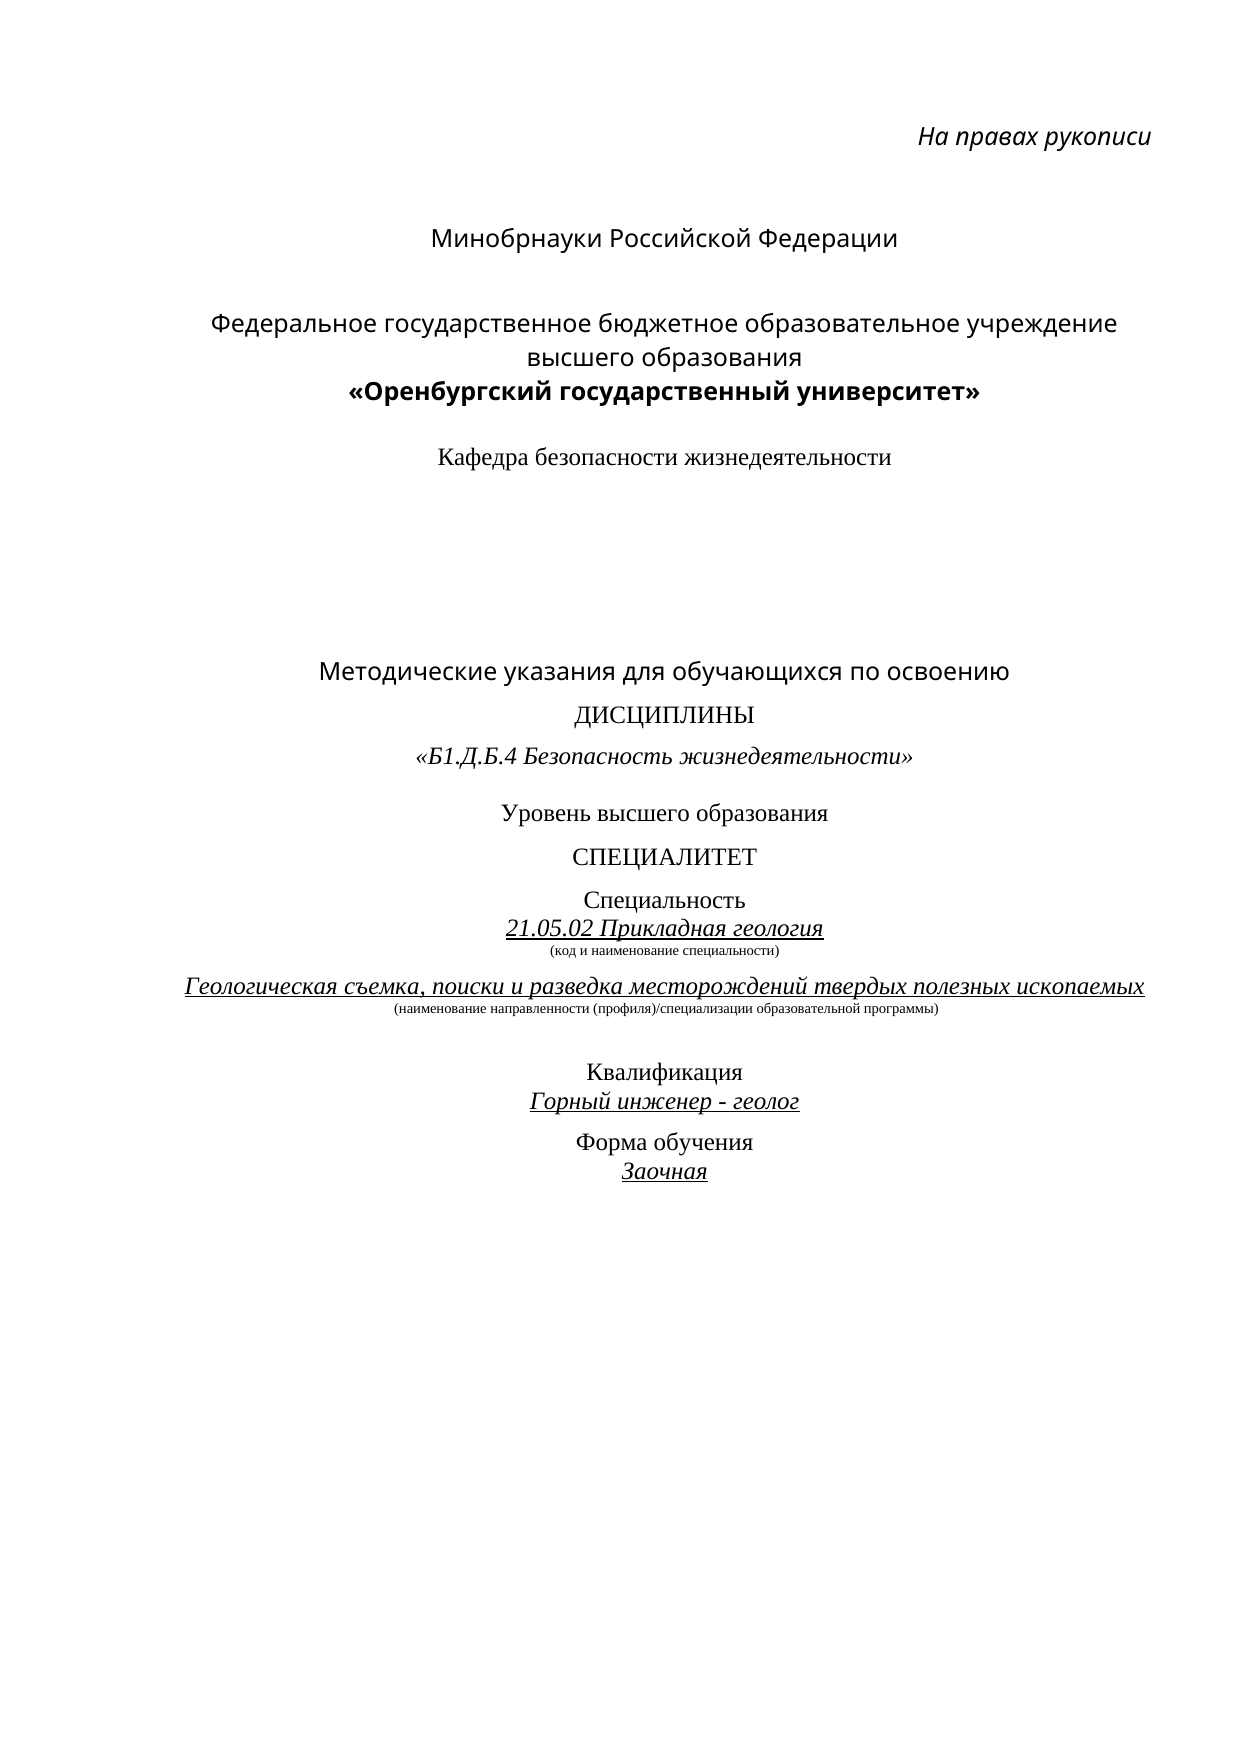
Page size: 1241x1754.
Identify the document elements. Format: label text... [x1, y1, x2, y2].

text Федеральное государственное бюджетное образовательное учреждение [177, 305, 1152, 339]
text СПЕЦИАЛИТЕТ [177, 842, 1152, 870]
text высшего образования [177, 339, 1152, 373]
text Заочная [177, 1156, 1152, 1185]
text Геологическая съемка, поиски и разведка месторождений твердых полезных ископаемых [177, 971, 1152, 1000]
text Специальность [177, 885, 1152, 913]
text Кафедра безопасности жизнедеятельности [177, 442, 1152, 470]
text Минобрнауки Российской Федерации [177, 220, 1152, 254]
text 21.05.02 Прикладная геология [177, 913, 1152, 942]
text На правах рукописи [177, 118, 1152, 152]
text «Оренбургский государственный университет» [177, 373, 1152, 407]
text «Б1.Д.Б.4 Безопасность жизнедеятельности» [177, 741, 1152, 770]
text Методические указания для обучающихся по освоению [177, 653, 1152, 687]
text Горный инженер - геолог [177, 1086, 1152, 1115]
text Уровень высшего образования [177, 798, 1152, 827]
text Квалификация [177, 1057, 1152, 1086]
text (наименование направленности (профиля)/специализации образовательной программы) [177, 1000, 1152, 1028]
text (код и наименование специальности) [177, 942, 1152, 971]
text Форма обучения [177, 1127, 1152, 1156]
text ДИСЦИПЛИНЫ [177, 700, 1152, 728]
